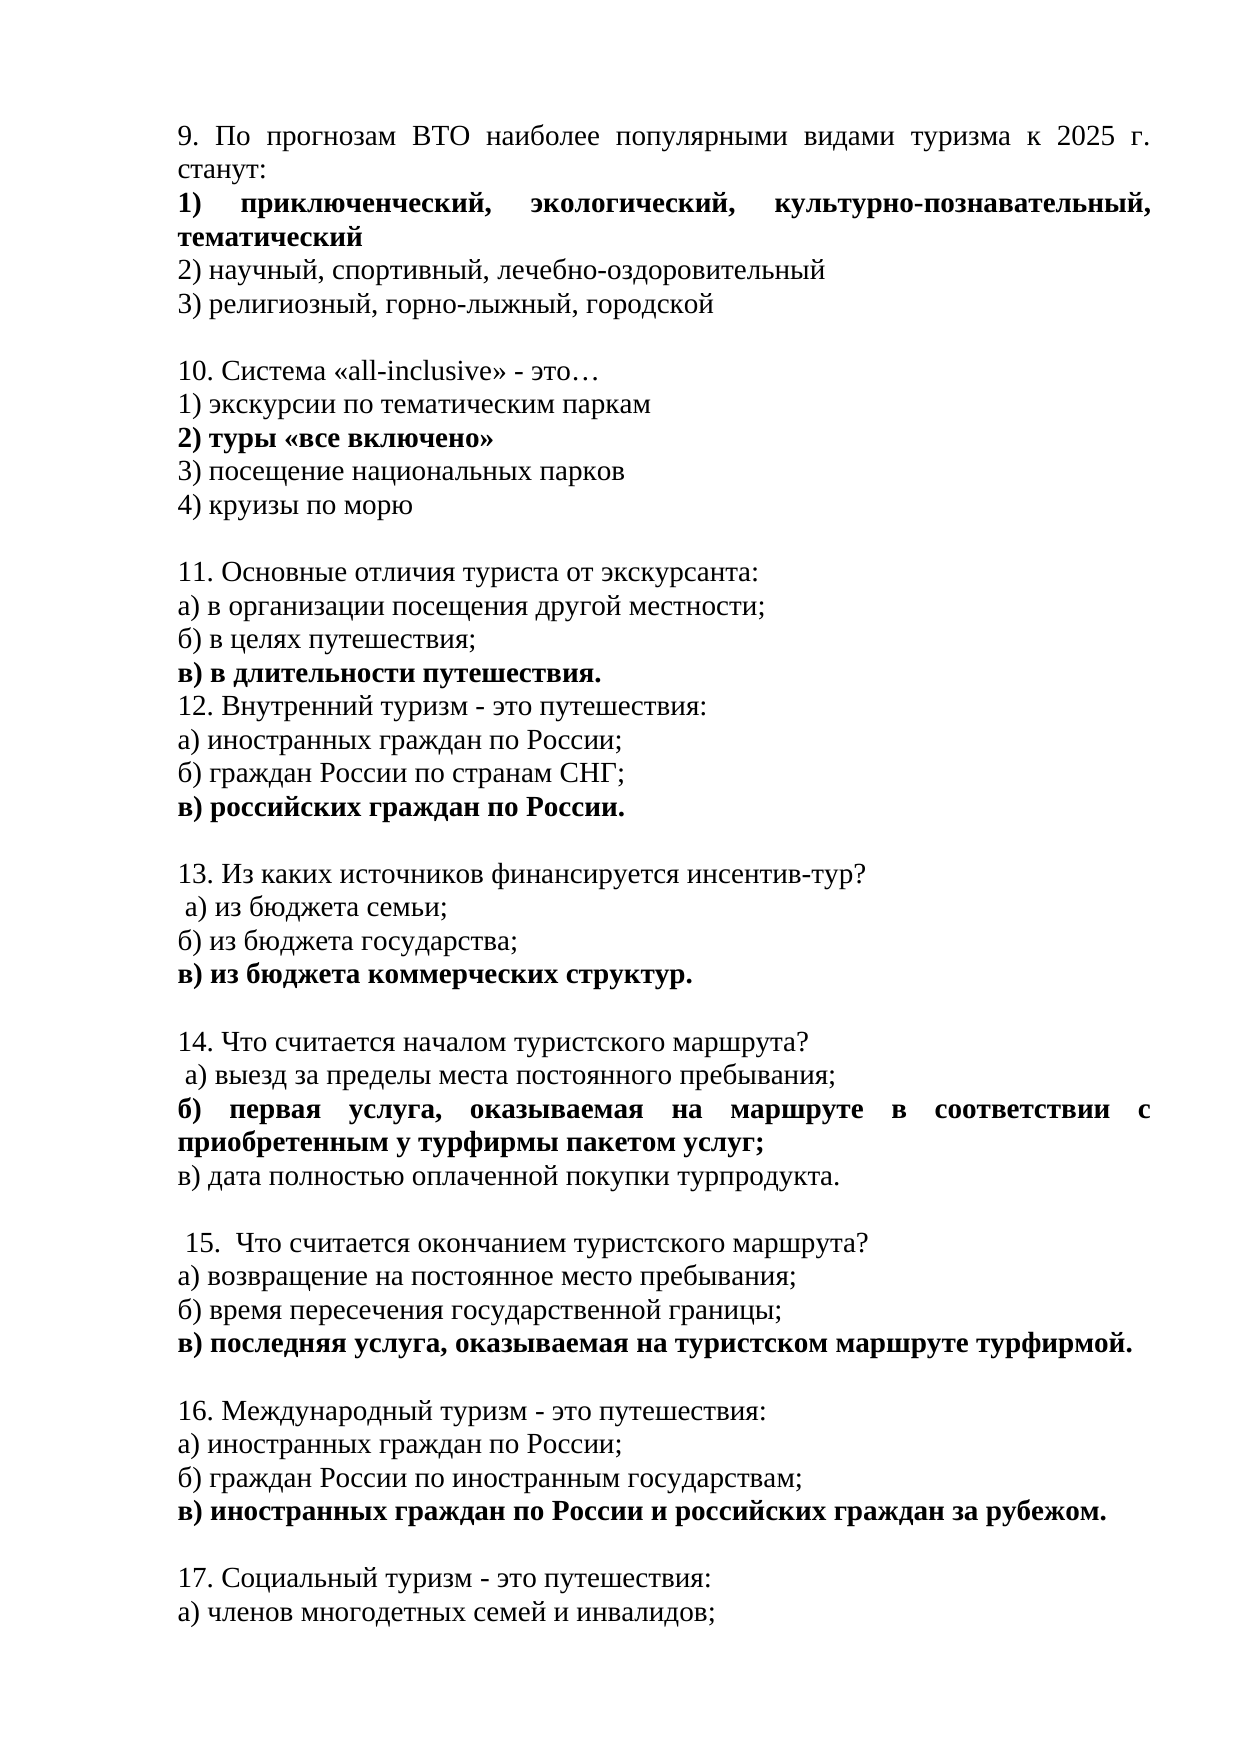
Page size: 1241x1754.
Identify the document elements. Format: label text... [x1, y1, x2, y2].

list 10. Система «all-inclusive» - это… [177, 353, 1152, 386]
list 3) посещение национальных парков [177, 453, 1152, 487]
list в) российских граждан по России. [177, 789, 1152, 822]
list б) время пересечения государственной границы; [177, 1292, 1152, 1326]
list б) граждан России по иностранным государствам; [177, 1460, 1152, 1493]
list в) последняя услуга, оказываемая на туристском маршруте турфирмой. [177, 1326, 1152, 1359]
list а) выезд за пределы места постоянного пребывания; [177, 1057, 1152, 1091]
list в) из бюджета коммерческих структур. [177, 957, 1152, 990]
list а) иностранных граждан по России; [177, 722, 1152, 755]
list 11. Основные отличия туриста от экскурсанта: [177, 554, 1152, 588]
list а) членов многодетных семей и инвалидов; [177, 1594, 1152, 1627]
list 17. Социальный туризм - это путешествия: [177, 1560, 1152, 1594]
list 3) религиозный, горно-лыжный, городской [177, 286, 1152, 319]
list в) дата полностью оплаченной покупки турпродукта. [177, 1158, 1152, 1191]
list 13. Из каких источников финансируется инcентив-тур? [177, 856, 1152, 889]
list 1) экскурсии по тематическим паркам [177, 386, 1152, 420]
list а) из бюджета семьи; [177, 889, 1152, 923]
list б) первая услуга, оказываемая на маршруте в соответствии с приобретенным у турфирмы пакетом услуг; [177, 1091, 1152, 1158]
list 15. Что считается окончанием туристского маршрута? [177, 1225, 1152, 1258]
list а) возвращение на постоянное место пребывания; [177, 1258, 1152, 1292]
list в) иностранных граждан по России и российских граждан за рубежом. [177, 1493, 1152, 1527]
list б) граждан России по странам СНГ; [177, 755, 1152, 789]
list в) в длительности путешествия. [177, 655, 1152, 688]
list 9. По прогнозам ВТО наиболее популярными видами туризма к 2025 г. станут: [177, 118, 1152, 185]
list 2) научный, спортивный, лечебно-оздоровительный [177, 252, 1152, 286]
list б) в целях путешествия; [177, 621, 1152, 655]
list б) из бюджета государства; [177, 923, 1152, 957]
list 4) круизы по морю [177, 487, 1152, 521]
list 2) туры «все включено» [177, 420, 1152, 453]
list 1) приключенческий, экологический, культурно-познавательный, тематический [177, 185, 1152, 252]
list 12. Внутренний туризм - это путешествия: [177, 688, 1152, 722]
list а) в организации посещения другой местности; [177, 588, 1152, 621]
list 14. Что считается началом туристского маршрута? [177, 1024, 1152, 1057]
list а) иностранных граждан по России; [177, 1426, 1152, 1460]
list 16. Международный туризм - это путешествия: [177, 1393, 1152, 1426]
